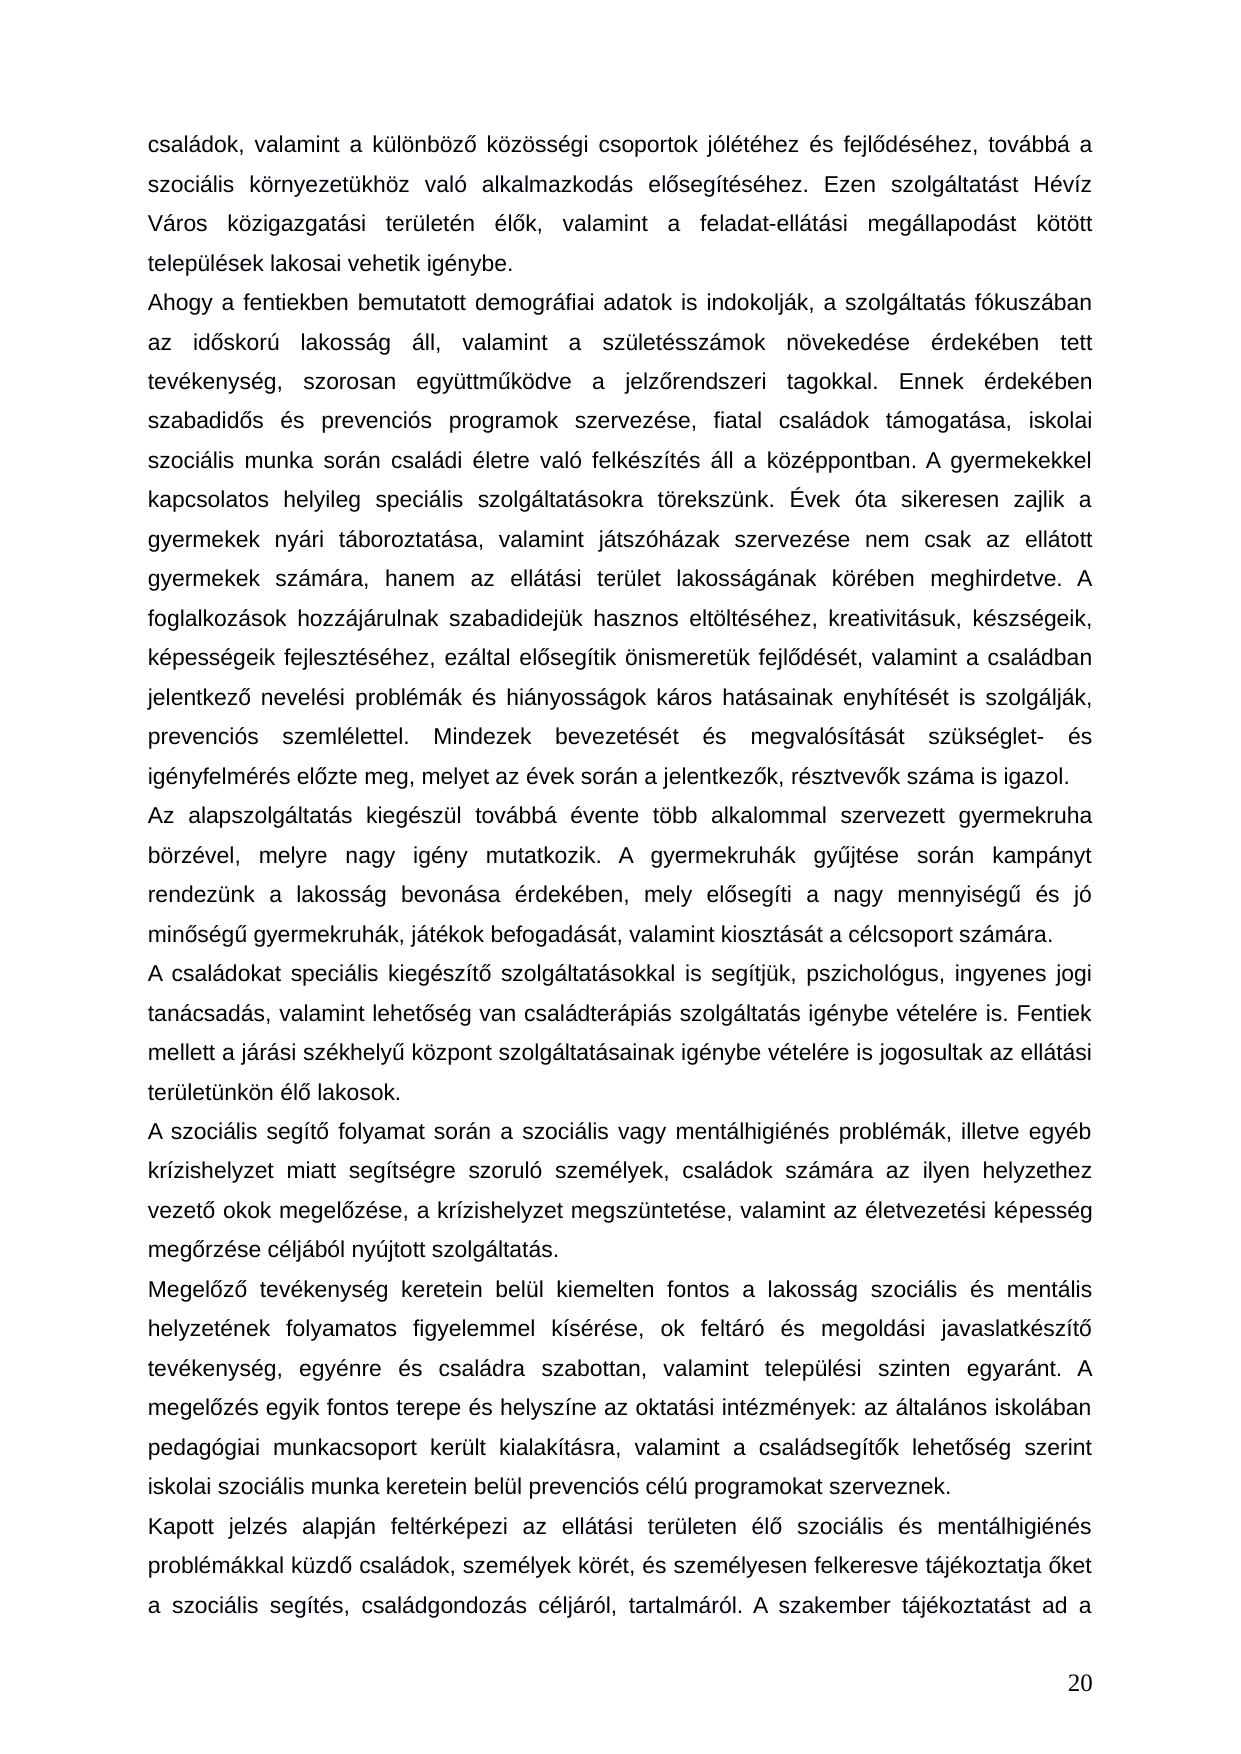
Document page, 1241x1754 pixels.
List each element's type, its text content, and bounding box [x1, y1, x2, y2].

text A szociális segítő folyamat során a szociális vagy mentálhigiénés problémák, illetve egyéb krízishelyzet miatt segítségre szoruló személyek, családok számára az ilyen helyzethez vezető okok megelőzése, a krízishelyzet megszüntetése, valamint az életvezetési képesség megőrzése céljából nyújtott szolgáltatás. [148, 1118, 1093, 1263]
text Az alapszolgáltatás kiegészül továbbá évente több alkalommal szervezett gyermekruha börzével, melyre nagy igény mutatkozik. A gyermekruhák gyűjtése során kampányt rendezünk a lakosság bevonása érdekében, mely elősegíti a nagy mennyiségű és jó minőségű gyermekruhák, játékok befogadását, valamint kiosztását a célcsoport számára. [148, 802, 1093, 947]
text Megelőző tevékenység keretein belül kiemelten fontos a lakosság szociális és mentális helyzetének folyamatos figyelemmel kísérése, ok feltáró és megoldási javaslatkészítő tevékenység, egyénre és családra szabottan, valamint települési szinten egyaránt. A megelőzés egyik fontos terepe és helyszíne az oktatási intézmények: az általános iskolában pedagógiai munkacsoport került kialakításra, valamint a családsegítők lehetőség szerint iskolai szociális munka keretein belül prevenciós célú programokat szerveznek. [148, 1276, 1093, 1500]
text Ahogy a fentiekben bemutatott demográfiai adatok is indokolják, a szolgáltatás fókuszában az időskorú lakosság áll, valamint a születésszámok növekedése érdekében tett tevékenység, szorosan együttműködve a jelzőrendszeri tagokkal. Ennek érdekében szabadidős és prevenciós programok szervezése, fiatal családok támogatása, iskolai szociális munka során családi életre való felkészítés áll a középpontban. A gyermekekkel kapcsolatos helyileg speciális szolgáltatásokra törekszünk. Évek óta sikeresen zajlik a gyermekek nyári táboroztatása, valamint játszóházak szervezése nem csak az ellátott gyermekek számára, hanem az ellátási terület lakosságának körében meghirdetve. A foglalkozások hozzájárulnak szabadidejük hasznos eltöltéséhez, kreativitásuk, készségeik, képességeik fejlesztéséhez, ezáltal elősegítik önismeretük fejlődését, valamint a családban jelentkező nevelési problémák és hiányosságok káros hatásainak enyhítését is szolgálják, prevenciós szemlélettel. Mindezek bevezetését és megvalósítását szükséglet- és igényfelmérés előzte meg, melyet az évek során a jelentkezők, résztvevők száma is igazol. [148, 289, 1093, 789]
text A családokat speciális kiegészítő szolgáltatásokkal is segítjük, pszichológus, ingyenes jogi tanácsadás, valamint lehetőség van családterápiás szolgáltatás igénybe vételére is. Fentiek mellett a járási székhelyű központ szolgáltatásainak igénybe vételére is jogosultak az ellátási területünkön élő lakosok. [148, 960, 1093, 1105]
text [148, 1513, 1093, 1618]
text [148, 131, 1093, 276]
